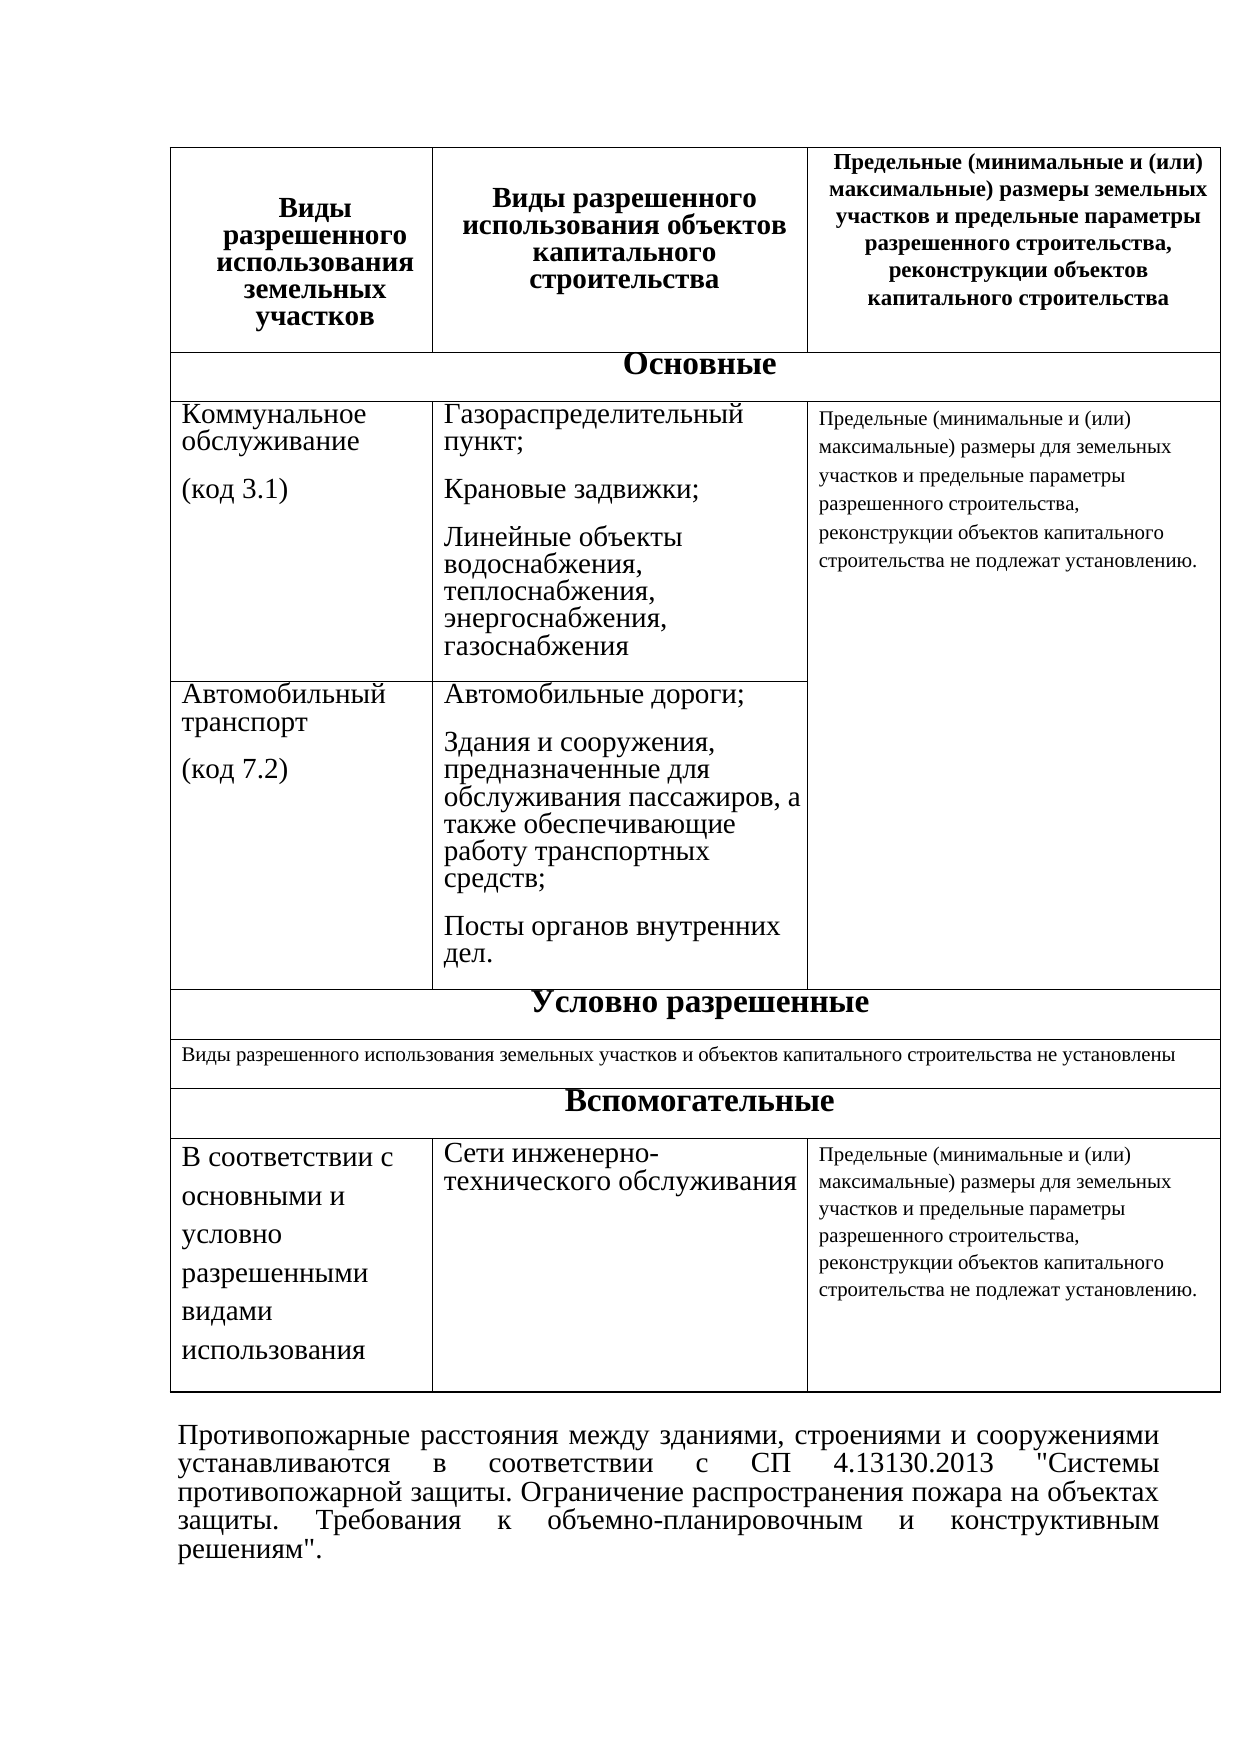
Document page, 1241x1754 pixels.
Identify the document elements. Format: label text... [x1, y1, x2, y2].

table_cell В соответствии с основными и условно разрешенными видами использования [171, 1139, 432, 1391]
table_cell Коммунальное обслуживание (код 3.1) [171, 402, 432, 681]
table_header Виды разрешенного использования земельных участков [171, 148, 432, 352]
table_cell Автомобильные дороги; Здания и сооружения, предназначенные для обслуживания пассажиров, а также обеспечивающие работу транспортных средств; Посты органов внутренних дел. [433, 682, 807, 988]
table_cell Виды разрешенного использования земельных участков и объектов капитального строительства не установлены [171, 1040, 1220, 1088]
table_cell Условно разрешенные [171, 990, 1220, 1039]
table_header Виды разрешенного использования объектов капитального строительства [433, 148, 807, 352]
text Противопожарные расстояния между зданиями, строениями и сооружениями устанавливаются в соответствии с СП 4.13130.2013 "Системы противопожарной защиты. Ограничение распространения пожара на объектах защиты. Требования к объемно-планировочным и конструктивным решениям". [177, 1421, 1160, 1564]
table_cell Предельные (минимальные и (или) максимальные) размеры для земельных участков и предельные параметры разрешенного строительства, реконструкции объектов капитального строительства не подлежат установлению. [808, 1139, 1220, 1391]
table_cell Основные [171, 353, 1220, 401]
table_cell Газораспределительный пункт; Крановые задвижки; Линейные объекты водоснабжения, теплоснабжения, энергоснабжения, газоснабжения [433, 402, 807, 681]
table_header Предельные (минимальные и (или) максимальные) размеры земельных участков и предельные параметры разрешенного строительства, реконструкции объектов капитального строительства [808, 148, 1220, 352]
table_cell Сети инженерно-технического обслуживания [433, 1139, 807, 1391]
table_cell Автомобильный транспорт (код 7.2) [171, 682, 432, 988]
table_cell Предельные (минимальные и (или) максимальные) размеры для земельных участков и предельные параметры разрешенного строительства, реконструкции объектов капитального строительства не подлежат установлению. [808, 402, 1220, 988]
table_cell Вспомогательные [171, 1089, 1220, 1138]
